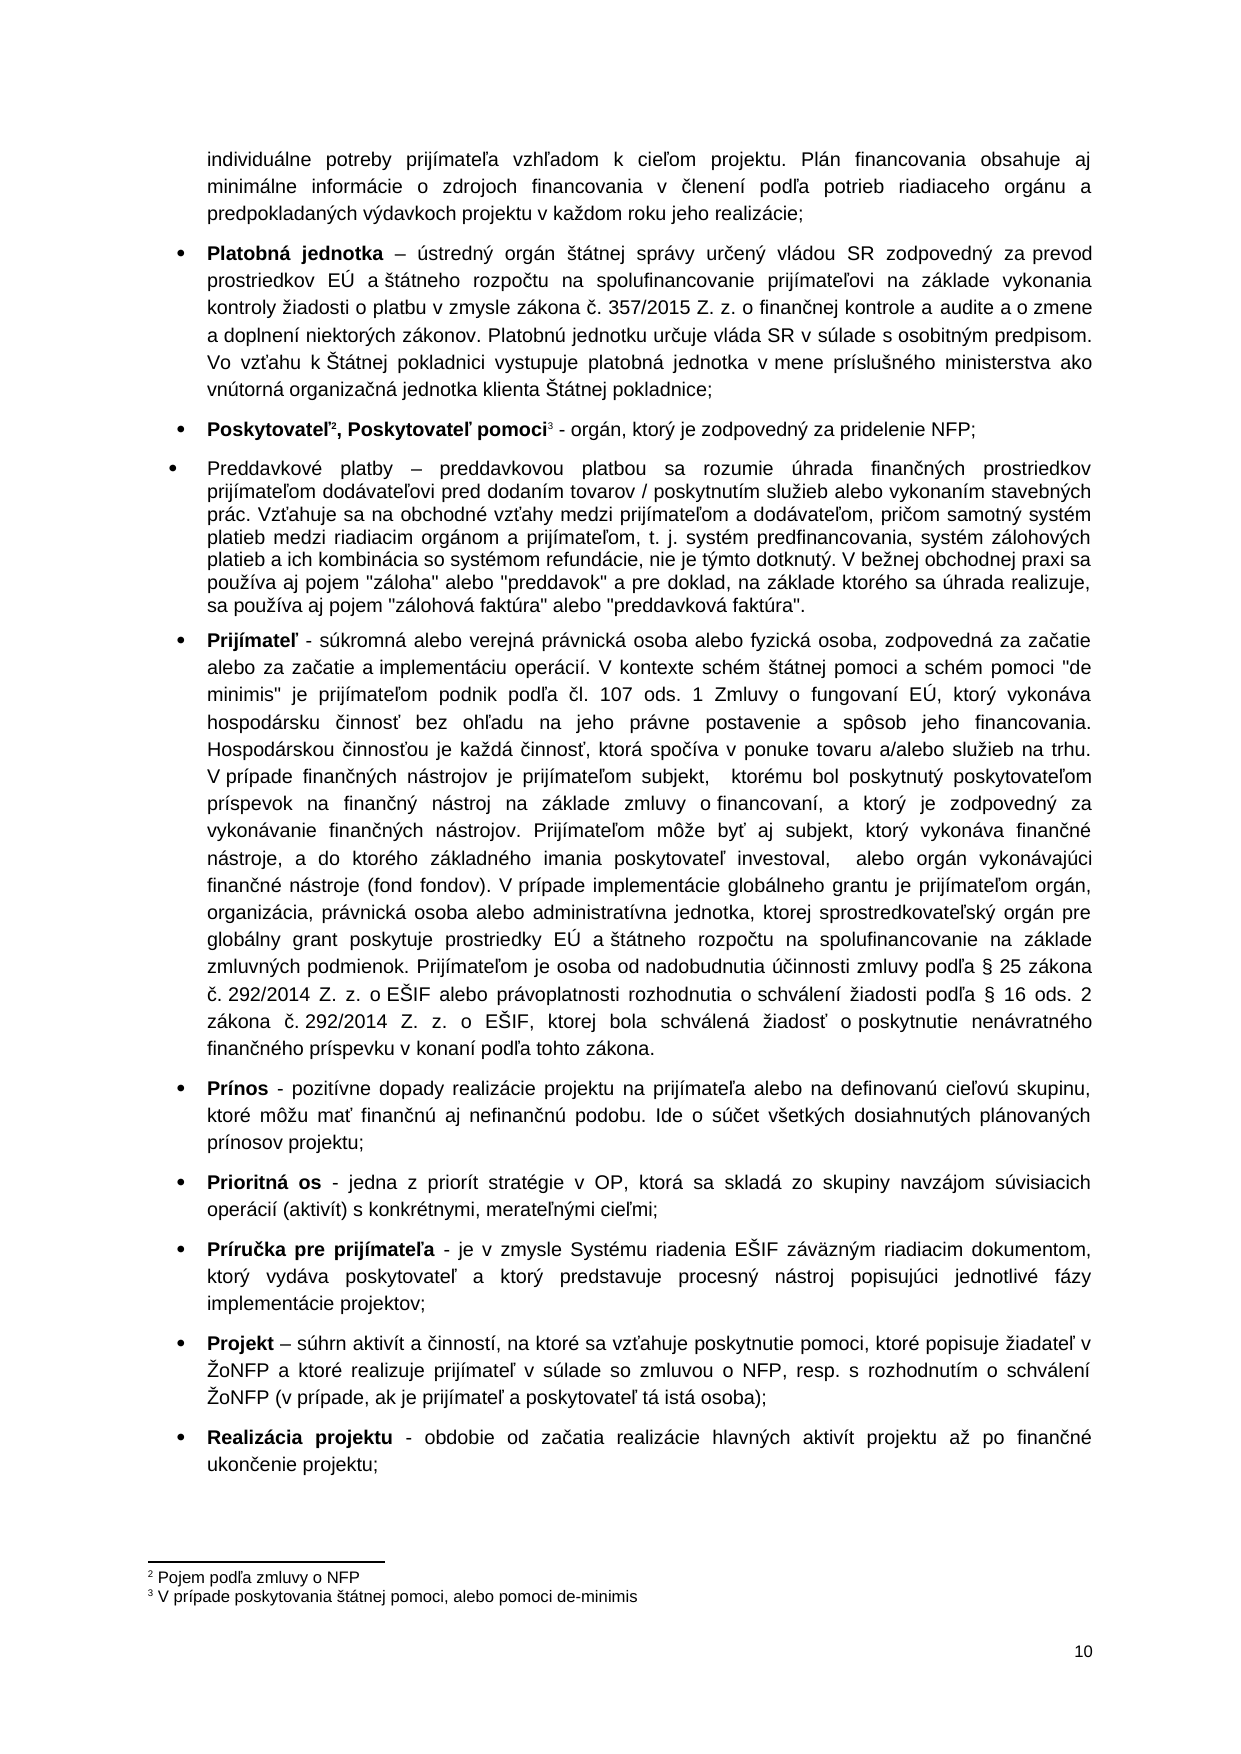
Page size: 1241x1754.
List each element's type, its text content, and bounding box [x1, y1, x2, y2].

text Prioritná os - jedna z priorít stratégie v OP, ktorá sa skladá zo skupiny navzájom súvisiacich operácií (aktivít) s konkrétnymi, merateľnými cieľmi; [177, 1171, 1092, 1221]
text Príručka pre prijímateľa - je v zmysle Systému riadenia EŠIF záväzným riadiacim dokumentom, ktorý vydáva poskytovateľ a ktorý predstavuje procesný nástroj popisujúci jednotlivé fázy implementácie projektov; [177, 1238, 1092, 1315]
text Realizácia projektu - obdobie od začatia realizácie hlavných aktivít projektu až po finančné ukončenie projektu; [177, 1426, 1092, 1476]
text Prínos - pozitívne dopady realizácie projektu na prijímateľa alebo na definovanú cieľovú skupinu, ktoré môžu mať finančnú aj nefinančnú podobu. Ide o súčet všetkých dosiahnutých plánovaných prínosov projektu; [177, 1076, 1092, 1154]
text Preddavkové platby – preddavkovou platbou sa rozumie úhrada finančných prostriedkov prijímateľom dodávateľovi pred dodaním tovarov / poskytnutím služieb alebo vykonaním stavebných prác. Vzťahuje sa na obchodné vzťahy medzi prijímateľom a dodávateľom, pričom samotný systém platieb medzi riadiacim orgánom a prijímateľom, t. j. systém predfinancovania, systém zálohových platieb a ich kombinácia so systémom refundácie, nie je týmto dotknutý. V bežnej obchodnej praxi sa používa aj pojem "záloha" alebo "preddavok" a pre doklad, na základe ktorého sa úhrada realizuje, sa používa aj pojem "zálohová faktúra" alebo "preddavková faktúra". [169, 457, 1092, 616]
text Prijímateľ - súkromná alebo verejná právnická osoba alebo fyzická osoba, zodpovedná za začatie alebo za začatie a implementáciu operácií. V kontexte schém štátnej pomoci a schém pomoci "de minimis" je prijímateľom podnik podľa čl. 107 ods. 1 Zmluvy o fungovaní EÚ, ktorý vykonáva hospodársku činnosť bez ohľadu na jeho právne postavenie a spôsob jeho financovania. Hospodárskou činnosťou je každá činnosť, ktorá spočíva v ponuke tovaru a/alebo služieb na trhu. V prípade finančných nástrojov je prijímateľom subjekt, ktorému bol poskytnutý poskytovateľom príspevok na finančný nástroj na základe zmluvy o financovaní, a ktorý je zodpovedný za vykonávanie finančných nástrojov. Prijímateľom môže byť aj subjekt, ktorý vykonáva finančné nástroje, a do ktorého základného imania poskytovateľ investoval, alebo orgán vykonávajúci finančné nástroje (fond fondov). V prípade implementácie globálneho grantu je prijímateľom orgán, organizácia, právnická osoba alebo administratívna jednotka, ktorej sprostredkovateľský orgán pre globálny grant poskytuje prostriedky EÚ a štátneho rozpočtu na spolufinancovanie na základe zmluvných podmienok. Prijímateľom je osoba od nadobudnutia účinnosti zmluvy podľa § 25 zákona č. 292/2014 Z. z. o EŠIF alebo právoplatnosti rozhodnutia o schválení žiadosti podľa § 16 ods. 2 zákona č. 292/2014 Z. z. o EŠIF, ktorej bola schválená žiadosť o poskytnutie nenávratného finančného príspevku v konaní podľa tohto zákona. [177, 629, 1092, 1059]
text Poskytovateľ, Poskytovateľ pomoci - orgán, ktorý je zodpovedný za pridelenie NFP; [177, 417, 1092, 440]
text Projekt – súhrn aktivít a činností, na ktoré sa vzťahuje poskytnutie pomoci, ktoré popisuje žiadateľ v ŽoNFP a ktoré realizuje prijímateľ v súlade so zmluvou o NFP, resp. s rozhodnutím o schválení ŽoNFP (v prípade, ak je prijímateľ a poskytovateľ tá istá osoba); [177, 1332, 1092, 1409]
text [177, 148, 1092, 225]
text Platobná jednotka – ústredný orgán štátnej správy určený vládou SR zodpovedný za prevod prostriedkov EÚ a štátneho rozpočtu na spolufinancovanie prijímateľovi na základe vykonania kontroly žiadosti o platbu v zmysle zákona č. 357/2015 Z. z. o finančnej kontrole a audite a o zmene a doplnení niektorých zákonov. Platobnú jednotku určuje vláda SR v súlade s osobitným predpisom. Vo vzťahu k Štátnej pokladnici vystupuje platobná jednotka v mene príslušného ministerstva ako vnútorná organizačná jednotka klienta Štátnej pokladnice; [177, 242, 1092, 401]
